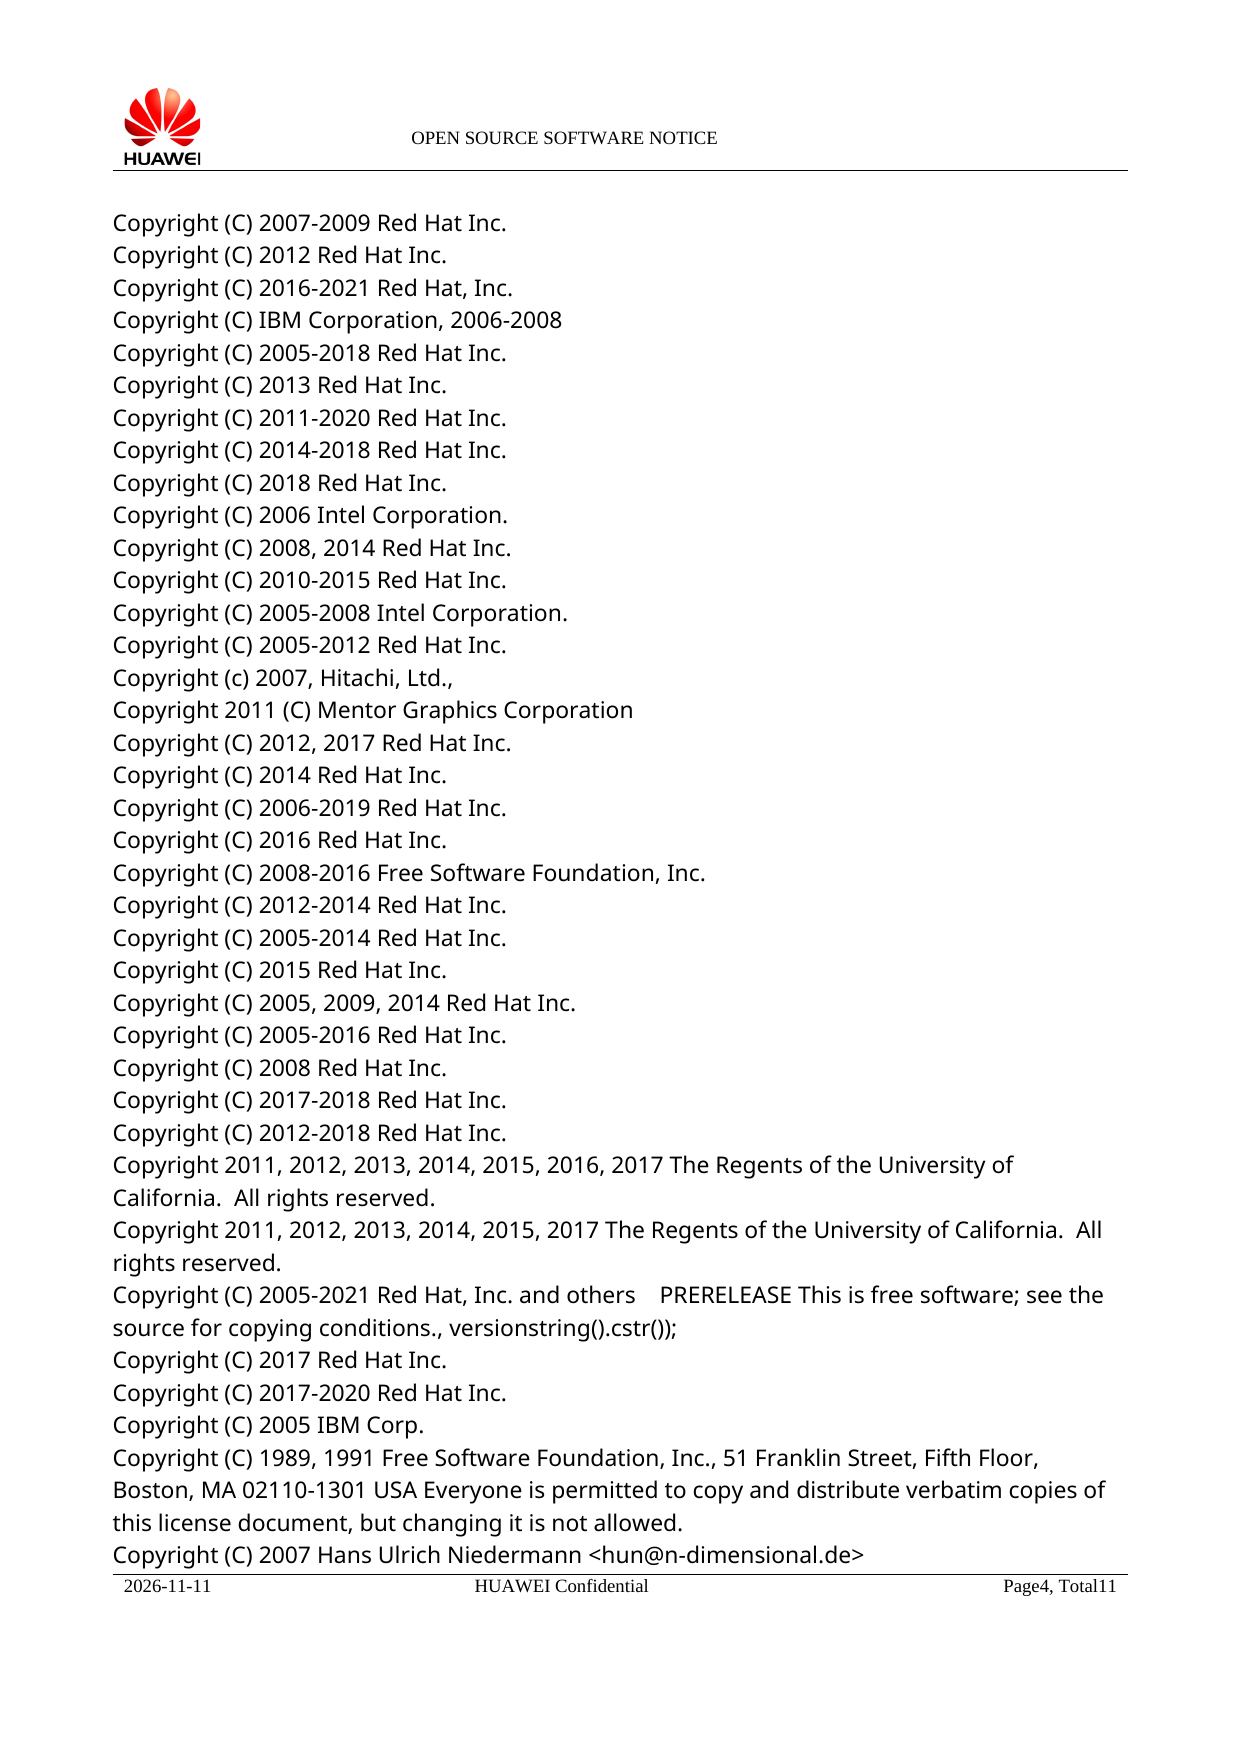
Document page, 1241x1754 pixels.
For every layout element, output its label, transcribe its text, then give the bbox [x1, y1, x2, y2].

picture [124, 88, 201, 165]
